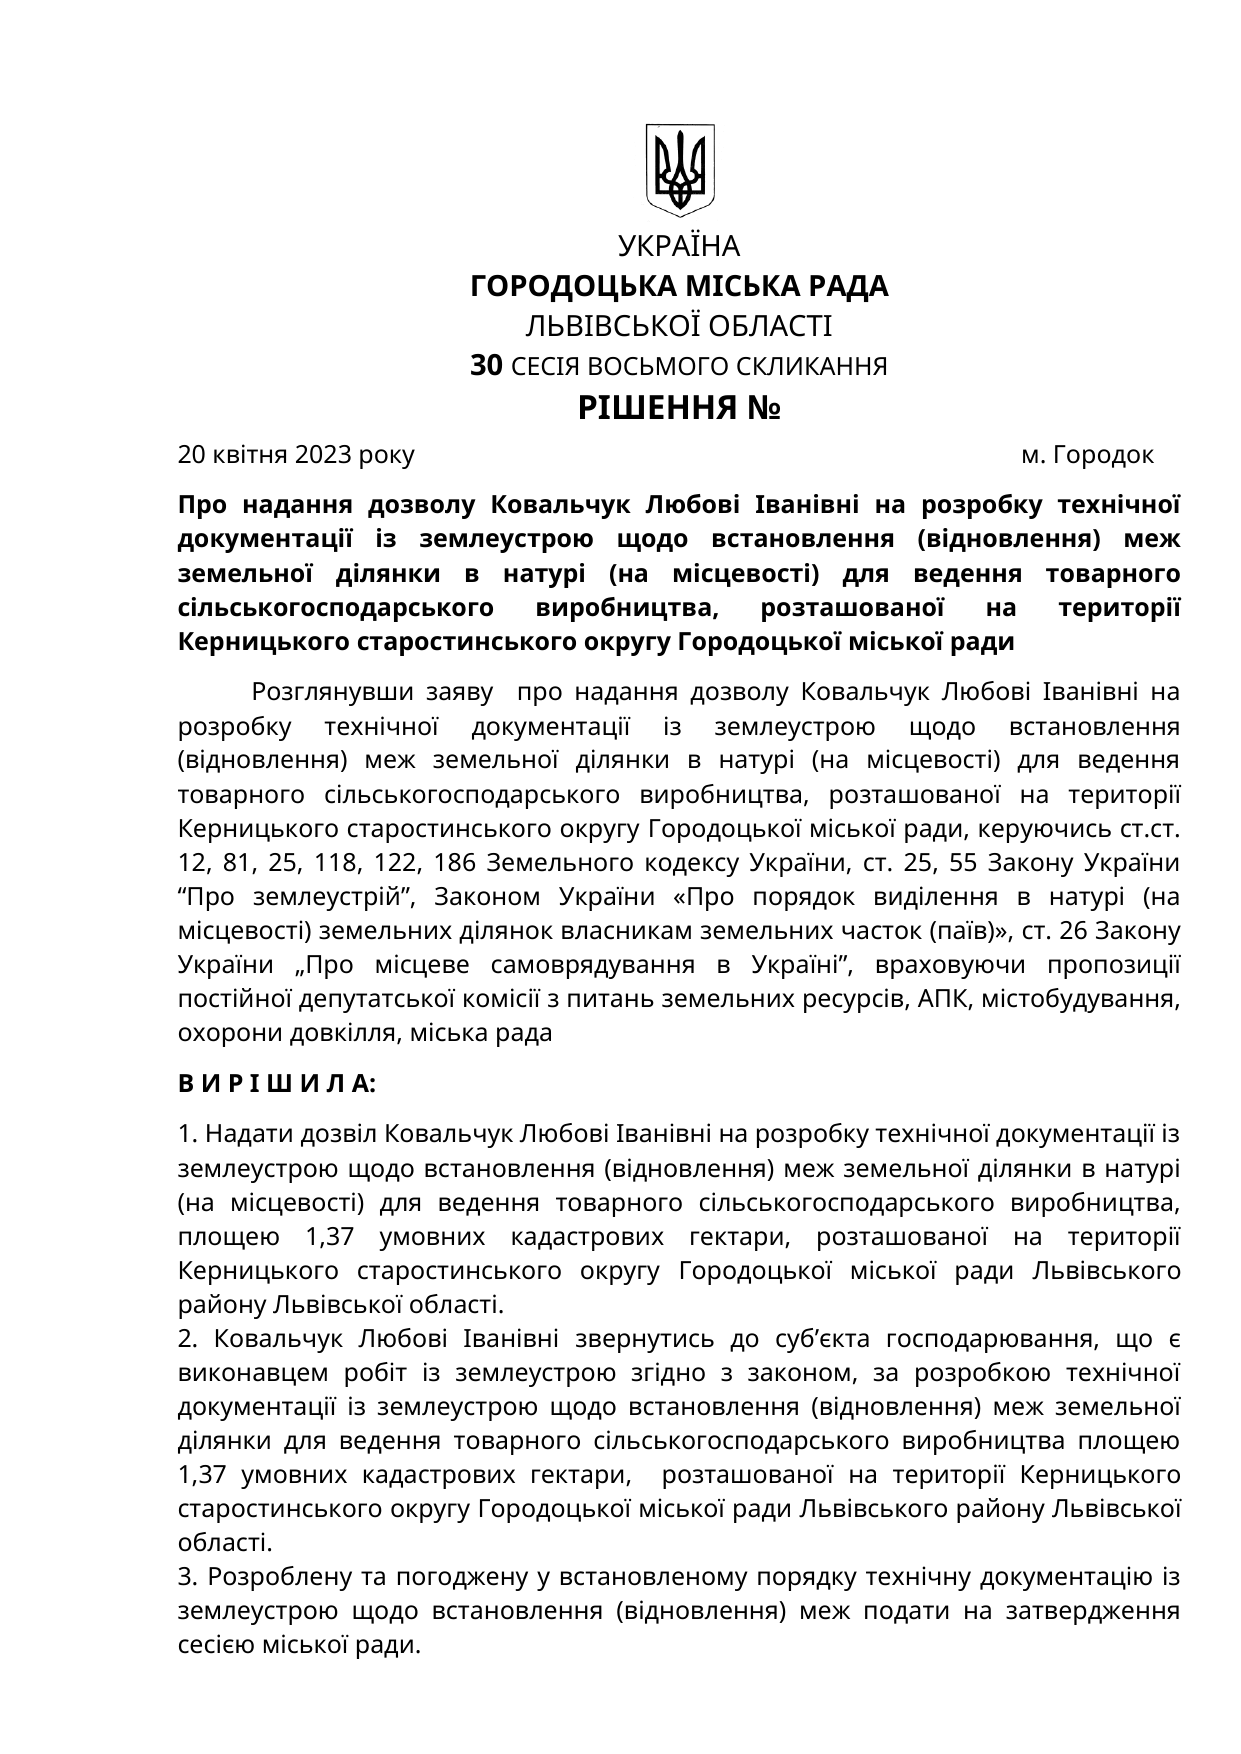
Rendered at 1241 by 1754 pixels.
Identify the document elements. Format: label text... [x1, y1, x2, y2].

text 1. Надати дозвіл Ковальчук Любові Іванівні на розробку технічної документації із землеустрою щодо встановлення (відновлення) меж земельної ділянки в натурі (на місцевості) для ведення товарного сільськогосподарського виробництва, площею 1,37 умовних кадастрових гектари, розташованої на території Керницького старостинського округу Городоцької міської ради Львівського району Львівської області. [177, 1116, 1182, 1321]
text ЛЬВІВСЬКОЇ ОБЛАСТІ [177, 305, 1181, 344]
text УКРАЇНА [177, 225, 1181, 265]
text Про надання дозволу Ковальчук Любові Іванівні на розробку технічної документації із землеустрою щодо встановлення (відновлення) меж земельної ділянки в натурі (на місцевості) для ведення товарного сільськогосподарського виробництва, розташованої на території Керницького старостинського округу Городоцької міської ради [177, 487, 1182, 657]
text 3. Розроблену та погоджену у встановленому порядку технічну документацію із землеустрою щодо встановлення (відновлення) меж подати на затвердження сесією міської ради. [177, 1559, 1182, 1661]
text В И Р І Ш И Л А: [177, 1065, 1182, 1099]
text 2. Ковальчук Любові Іванівні звернутись до суб’єкта господарювання, що є виконавцем робіт із землеустрою згідно з законом, за розробкою технічної документації із землеустрою щодо встановлення (відновлення) меж земельної ділянки для ведення товарного сільськогосподарського виробництва площею 1,37 умовних кадастрових гектари, розташованої на території Керницького старостинського округу Городоцької міської ради Львівського району Львівської області. [177, 1321, 1182, 1559]
text РІШЕННЯ № [177, 384, 1181, 429]
text 20 квітня 2023 року м. Городок [177, 436, 1181, 470]
text Розглянувши заяву про надання дозволу Ковальчук Любові Іванівні на розробку технічної документації із землеустрою щодо встановлення (відновлення) меж земельної ділянки в натурі (на місцевості) для ведення товарного сільськогосподарського виробництва, розташованої на території Керницького старостинського округу Городоцької міської ради, керуючись ст.ст. 12, 81, 25, 118, 122, 186 Земельного кодексу України, ст. 25, 55 Закону України “Про землеустрій”, Законом України «Про порядок виділення в натурі (на місцевості) земельних ділянок власникам земельних часток (паїв)», ст. 26 Закону України „Про місцеве самоврядування в Україні”, враховуючи пропозиції постійної депутатської комісії з питань земельних ресурсів, АПК, містобудування, охорони довкілля, міська рада [177, 674, 1182, 1049]
picture [633, 118, 726, 222]
text ГОРОДОЦЬКА МІСЬКА РАДА [177, 265, 1181, 305]
text 30 сесія восьмого скликання [177, 344, 1181, 384]
